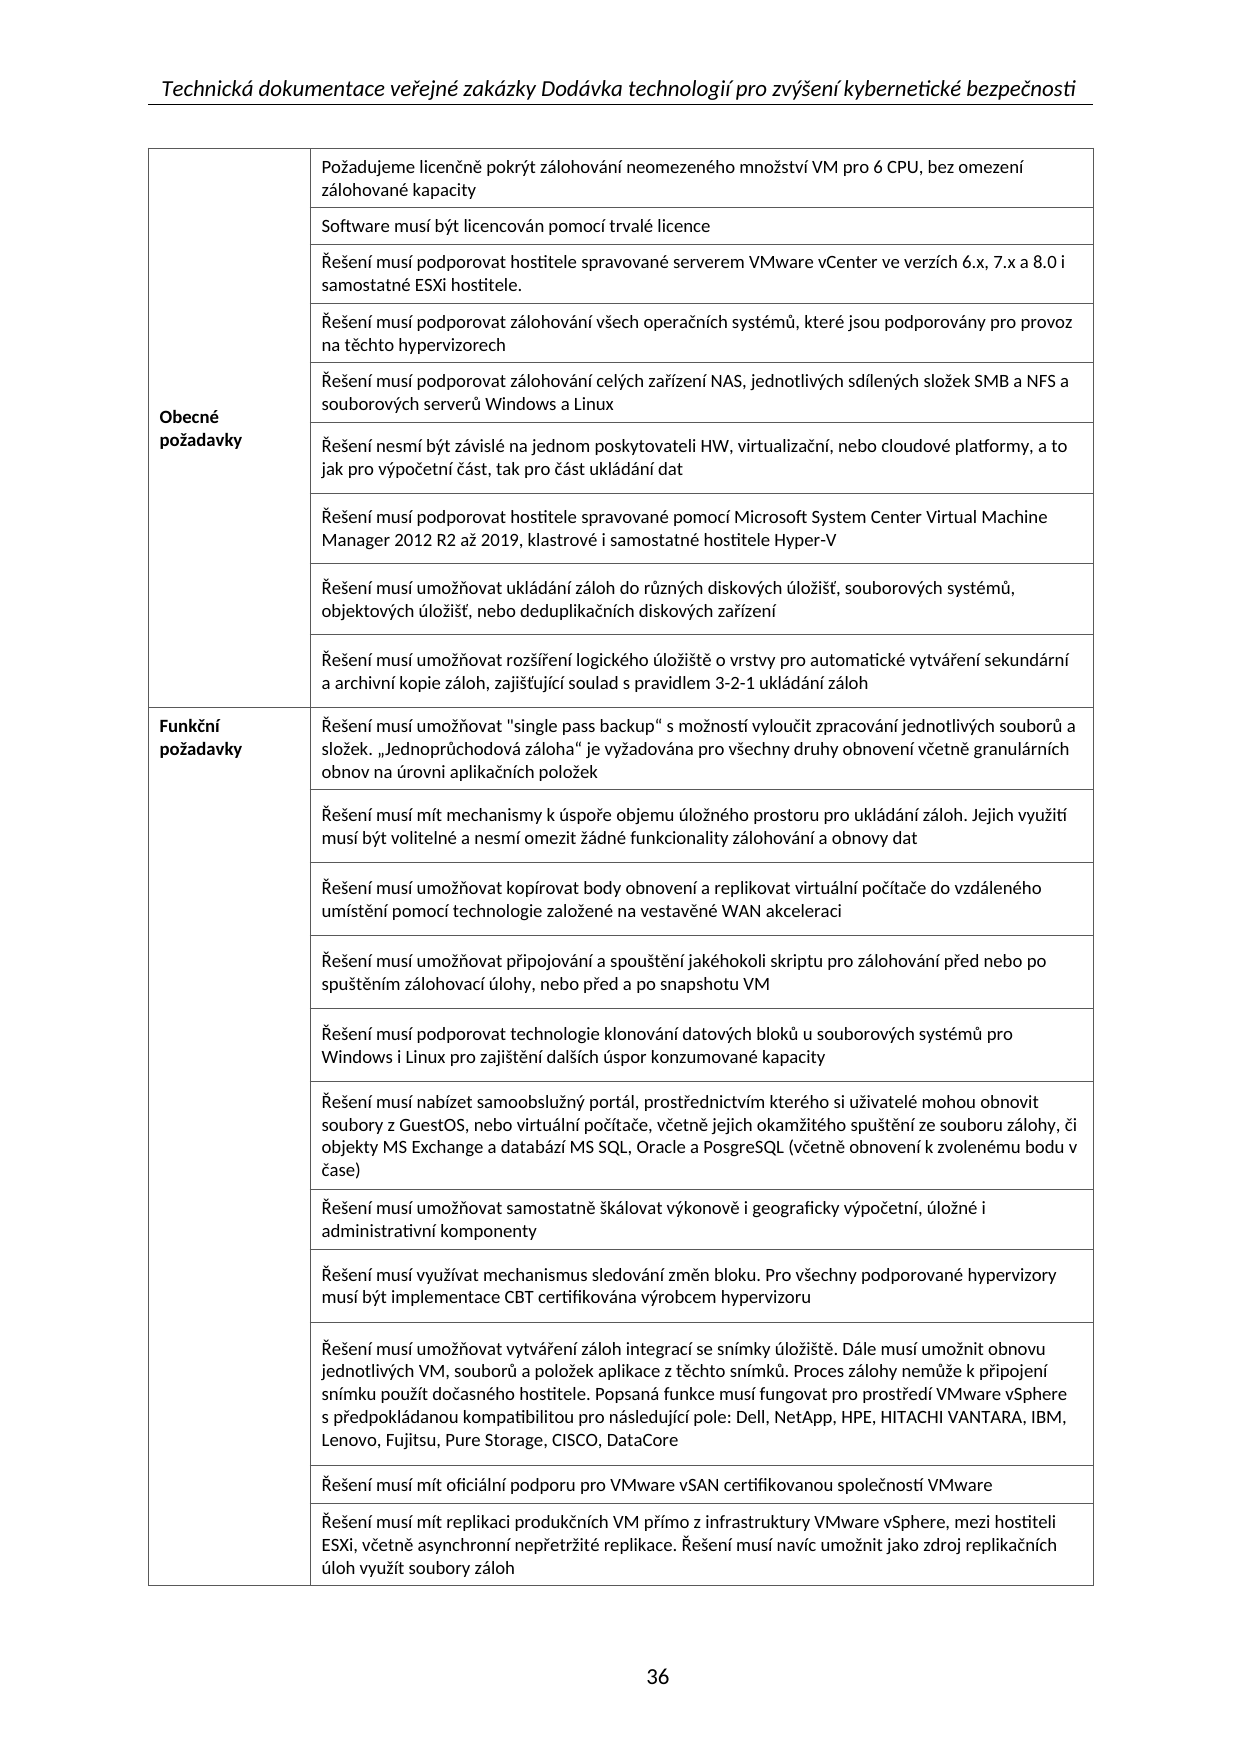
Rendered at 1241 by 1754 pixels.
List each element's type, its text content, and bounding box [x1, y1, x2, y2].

table_cell Řešení musí umožňovat připojování a spouštění jakéhokoli skriptu pro zálohování před nebo po spuštěním zálohovací úlohy, nebo před a po snapshotu VM [311, 936, 1093, 1008]
table_cell Řešení musí podporovat hostitele spravované serverem VMware vCenter ve verzích 6.x, 7.x a 8.0 i samostatné ESXi hostitele. [311, 245, 1093, 303]
table_cell Požadujeme licenčně pokrýt zálohování neomezeného množství VM pro 6 CPU, bez omezení zálohované kapacity [311, 149, 1093, 207]
table_cell Řešení musí podporovat zálohování všech operačních systémů, které jsou podporovány pro provoz na těchto hypervizorech [311, 304, 1093, 362]
table_cell Obecné požadavky [149, 149, 310, 707]
table_cell Řešení musí mít mechanismy k úspoře objemu úložného prostoru pro ukládání záloh. Jejich využití musí být volitelné a nesmí omezit žádné funkcionality zálohování a obnovy dat [311, 790, 1093, 862]
table_cell Řešení musí podporovat technologie klonování datových bloků u souborových systémů pro Windows i Linux pro zajištění dalších úspor konzumované kapacity [311, 1009, 1093, 1081]
table_cell Řešení musí umožňovat vytváření záloh integrací se snímky úložiště. Dále musí umožnit obnovu jednotlivých VM, souborů a položek aplikace z těchto snímků. Proces zálohy nemůže k připojení snímku použít dočasného hostitele. Popsaná funkce musí fungovat pro prostředí VMware vSphere s předpokládanou kompatibilitou pro následující pole: Dell, NetApp, HPE, HITACHI VANTARA, IBM, Lenovo, Fujitsu, Pure Storage, CISCO, DataCore [311, 1323, 1093, 1465]
table_cell Řešení musí umožňovat rozšíření logického úložiště o vrstvy pro automatické vytváření sekundární a archivní kopie záloh, zajišťující soulad s pravidlem 3-2-1 ukládání záloh [311, 635, 1093, 707]
table_cell Řešení musí umožňovat ukládání záloh do různých diskových úložišť, souborových systémů, objektových úložišť, nebo deduplikačních diskových zařízení [311, 564, 1093, 634]
table_cell Software musí být licencován pomocí trvalé licence [311, 208, 1093, 243]
table_cell Řešení musí mít replikaci produkčních VM přímo z infrastruktury VMware vSphere, mezi hostiteli ESXi, včetně asynchronní nepřetržité replikace. Řešení musí navíc umožnit jako zdroj replikačních úloh využít soubory záloh [311, 1504, 1093, 1585]
table_cell Řešení musí podporovat hostitele spravované pomocí Microsoft System Center Virtual Machine Manager 2012 R2 až 2019, klastrové i samostatné hostitele Hyper-V [311, 494, 1093, 563]
table_cell Funkční požadavky [149, 708, 310, 1585]
table_cell Řešení musí podporovat zálohování celých zařízení NAS, jednotlivých sdílených složek SMB a NFS a souborových serverů Windows a Linux [311, 363, 1093, 422]
table_cell Řešení musí umožňovat kopírovat body obnovení a replikovat virtuální počítače do vzdáleného umístění pomocí technologie založené na vestavěné WAN akceleraci [311, 863, 1093, 935]
table_cell Řešení musí mít oficiální podporu pro VMware vSAN certifikovanou společností VMware [311, 1466, 1093, 1503]
table_cell Řešení musí využívat mechanismus sledování změn bloku. Pro všechny podporované hypervizory musí být implementace CBT certifikována výrobcem hypervizoru [311, 1250, 1093, 1322]
table_cell Řešení musí nabízet samoobslužný portál, prostřednictvím kterého si uživatelé mohou obnovit soubory z GuestOS, nebo virtuální počítače, včetně jejich okamžitého spuštění ze souboru zálohy, či objekty MS Exchange a databází MS SQL, Oracle a PosgreSQL (včetně obnovení k zvolenému bodu v čase) [311, 1082, 1093, 1189]
table_cell Řešení nesmí být závislé na jednom poskytovateli HW, virtualizační, nebo cloudové platformy, a to jak pro výpočetní část, tak pro část ukládání dat [311, 423, 1093, 492]
table_cell Řešení musí umožňovat "single pass backup“ s možností vyloučit zpracování jednotlivých souborů a složek. „Jednoprůchodová záloha“ je vyžadována pro všechny druhy obnovení včetně granulárních obnov na úrovni aplikačních položek [311, 708, 1093, 789]
table_cell Řešení musí umožňovat samostatně škálovat výkonově i geograficky výpočetní, úložné i administrativní komponenty [311, 1190, 1093, 1249]
